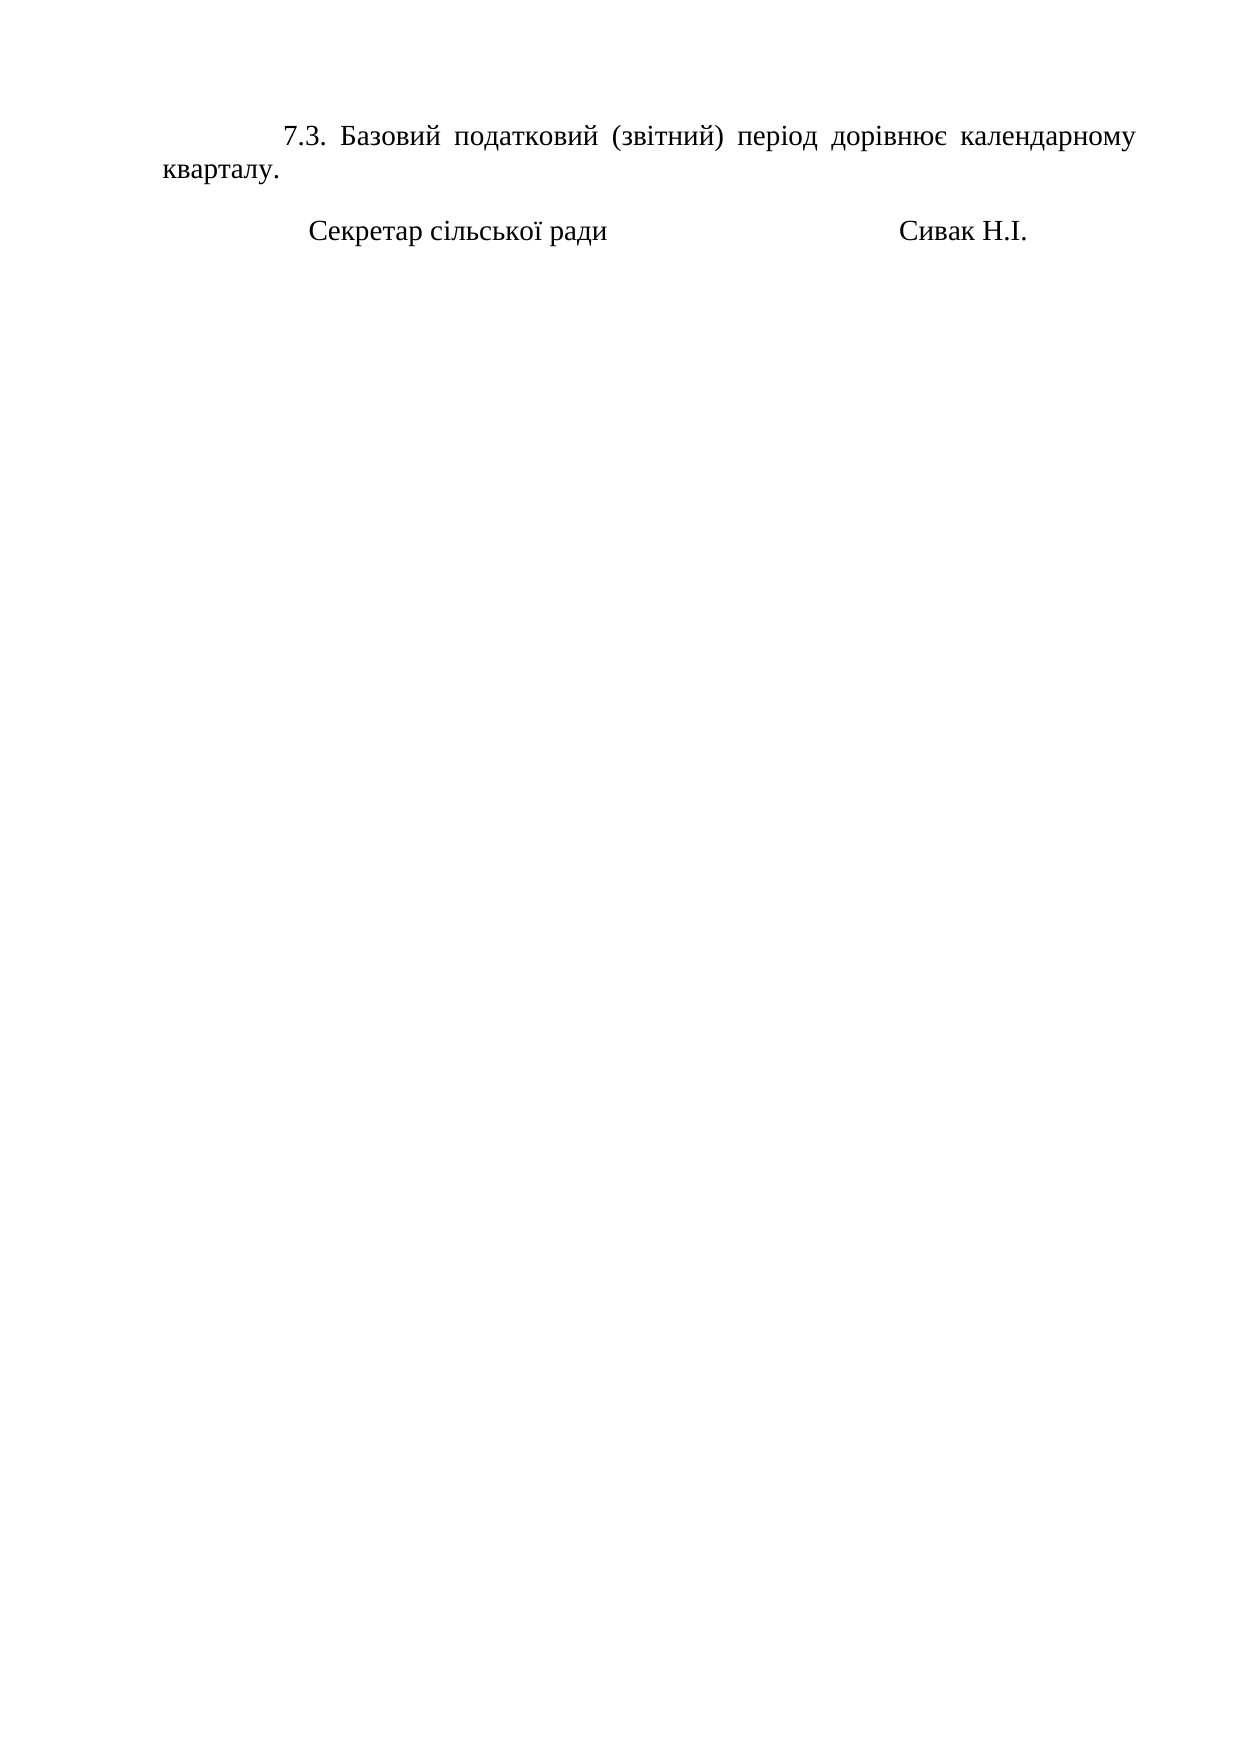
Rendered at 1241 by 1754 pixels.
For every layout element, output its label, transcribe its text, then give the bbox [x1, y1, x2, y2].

text 7.3. Базовий податковий (звітний) період дорівнює календарному кварталу. [162, 118, 1137, 185]
text Секретар сільської ради Сивак Н.І. [162, 213, 1137, 247]
